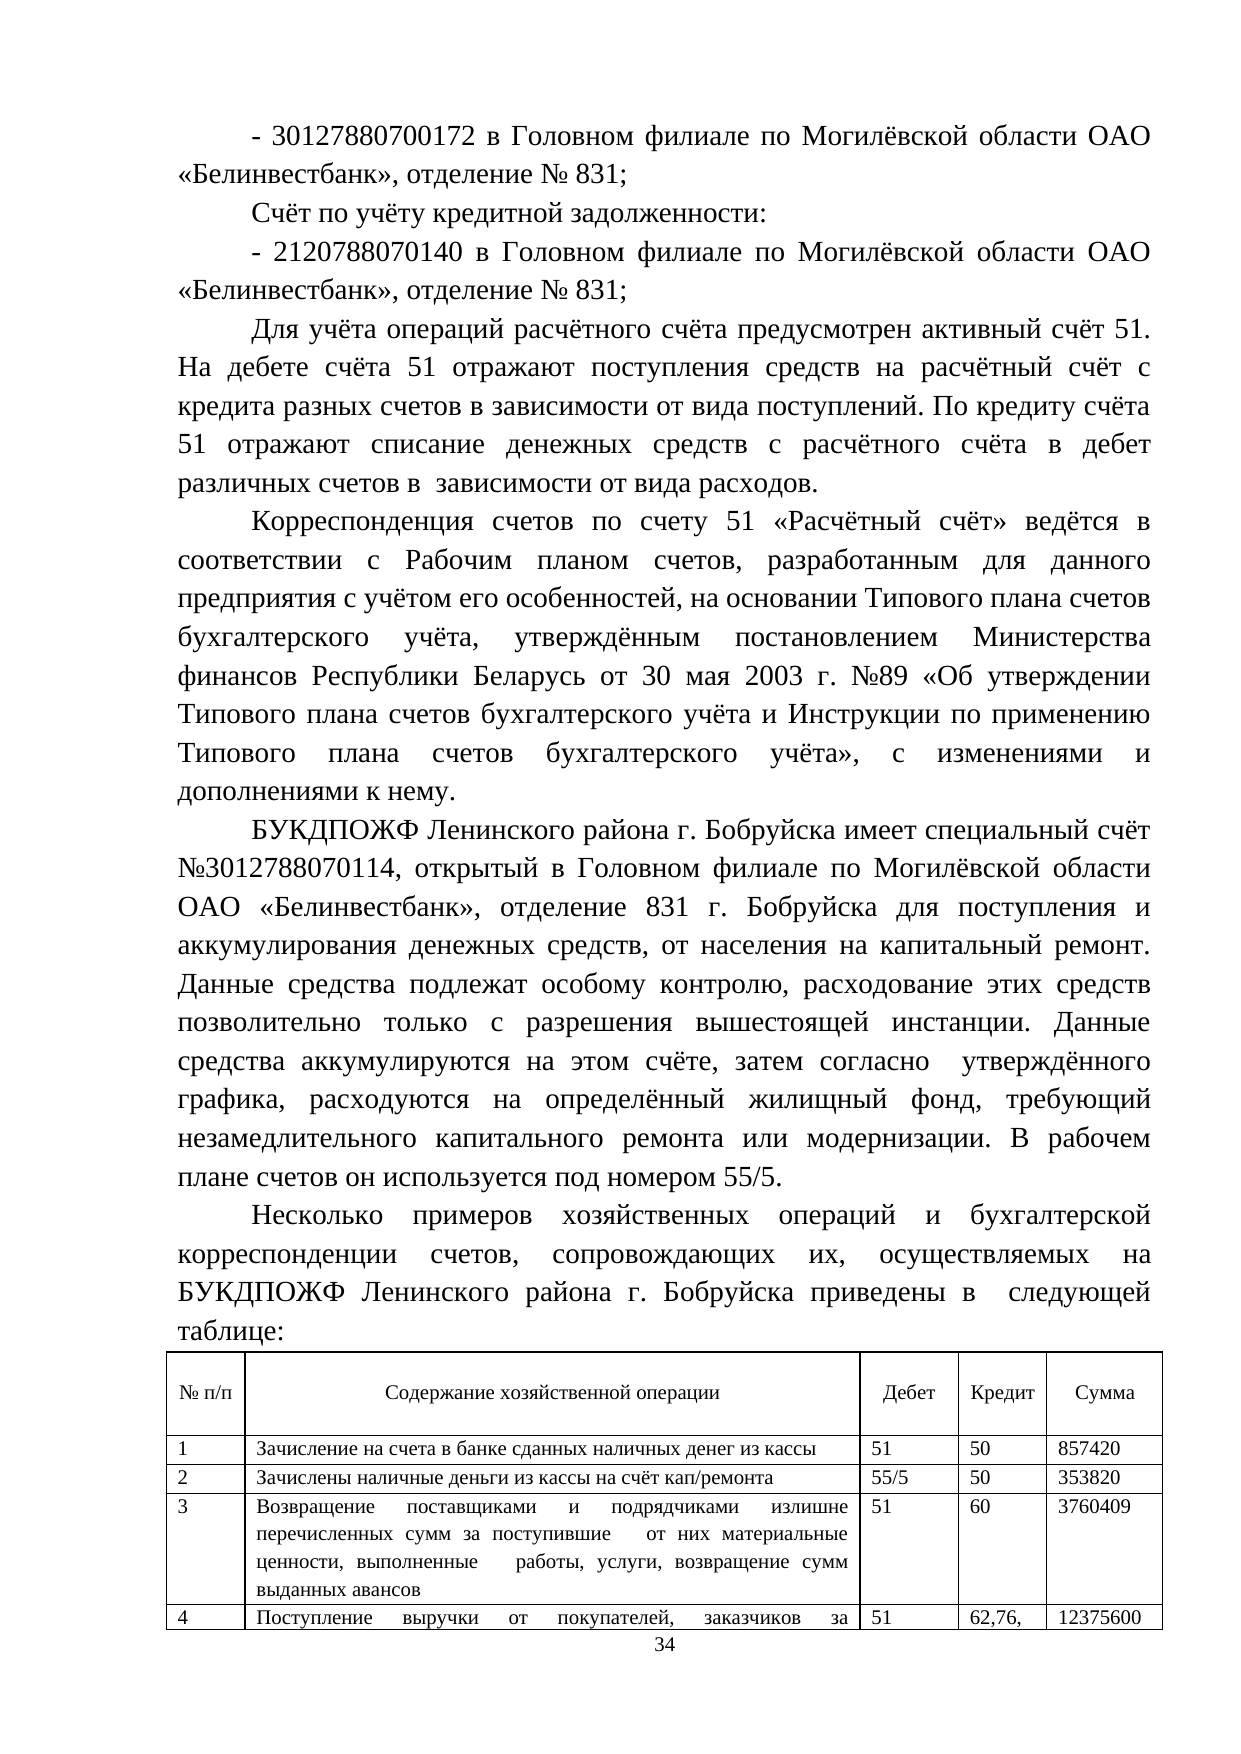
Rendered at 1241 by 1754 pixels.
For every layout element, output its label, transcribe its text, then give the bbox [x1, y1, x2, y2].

text Для учёта операций расчётного счёта предусмотрен активный счёт 51. На дебете счёта 51 отражают поступления средств на расчётный счёт с кредита разных счетов в зависимости от вида поступлений. По кредиту счёта 51 отражают списание денежных средств с расчётного счёта в дебет различных счетов в зависимости от вида расходов. [177, 311, 1152, 498]
table_cell 50 [959, 1436, 1046, 1464]
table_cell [246, 1605, 859, 1629]
table_cell Зачисление на счета в банке сданных наличных денег из кассы [246, 1436, 859, 1464]
table_cell Возвращение поставщиками и подрядчиками излишне перечисленных сумм за поступившие от них материальные ценности, выполненные работы, услуги, возвращение сумм выданных авансов [246, 1494, 859, 1604]
table_cell 4 [167, 1605, 244, 1629]
table_cell 50 [959, 1465, 1046, 1493]
table_cell 857420 [1047, 1436, 1162, 1464]
table_header Дебет [861, 1353, 958, 1435]
table_header № п/п [167, 1353, 244, 1435]
table_cell Зачислены наличные деньги из кассы на счёт кап/ремонта [246, 1465, 859, 1493]
table_header Сумма [1047, 1353, 1162, 1435]
text Счёт по учёту кредитной задолженности: [177, 195, 1152, 229]
table_cell 51 [861, 1494, 958, 1604]
table_cell 62,76, 90 [959, 1605, 1046, 1629]
text БУКДПОЖФ Ленинского района г. Бобруйска имеет специальный счёт №3012788070114, открытый в Головном филиале по Могилёвской области ОАО «Белинвестбанк», отделение 831 г. Бобруйска для поступления и аккумулирования денежных средств, от населения на капитальный ремонт. Данные средства подлежат особому контролю, расходование этих средств позволительно только с разрешения вышестоящей инстанции. Данные средства аккумулируются на этом счёте, затем согласно утверждённого графика, расходуются на определённый жилищный фонд, требующий незамедлительного капитального ремонта или модернизации. В рабочем плане счетов он используется под номером 55/5. [177, 812, 1152, 1192]
table_cell 3 [167, 1494, 244, 1604]
table_cell 51 [861, 1436, 958, 1464]
table_header Кредит [959, 1353, 1046, 1435]
text Корреспонденция счетов по счету 51 «Расчётный счёт» ведётся в соответствии с Рабочим планом счетов, разработанным для данного предприятия с учётом его особенностей, на основании Типового плана счетов бухгалтерского учёта, утверждённым постановлением Министерства финансов Республики Беларусь от 30 мая 2003 г. №89 «Об утверждении Типового плана счетов бухгалтерского учёта и Инструкции по применению Типового плана счетов бухгалтерского учёта», с изменениями и дополнениями к нему. [177, 503, 1152, 807]
table_header Содержание хозяйственной операции [246, 1353, 859, 1435]
text Несколько примеров хозяйственных операций и бухгалтерской корреспонденции счетов, сопровождающих их, осуществляемых на БУКДПОЖФ Ленинского района г. Бобруйска приведены в следующей таблице: [177, 1197, 1152, 1346]
table_cell 51 [861, 1605, 958, 1629]
table_cell 353820 [1047, 1465, 1162, 1493]
table_cell 60 [959, 1494, 1046, 1604]
table_cell 1 [167, 1436, 244, 1464]
text - 30127880700172 в Головном филиале по Могилёвской области ОАО «Белинвестбанк», отделение № 831; [177, 118, 1152, 190]
table_cell 55/5 [861, 1465, 958, 1493]
table_cell 2 [167, 1465, 244, 1493]
table_cell 3760409 [1047, 1494, 1162, 1604]
table_cell 12375600 [1047, 1605, 1162, 1629]
text - 2120788070140 в Головном филиале по Могилёвской области ОАО «Белинвестбанк», отделение № 831; [177, 234, 1152, 306]
